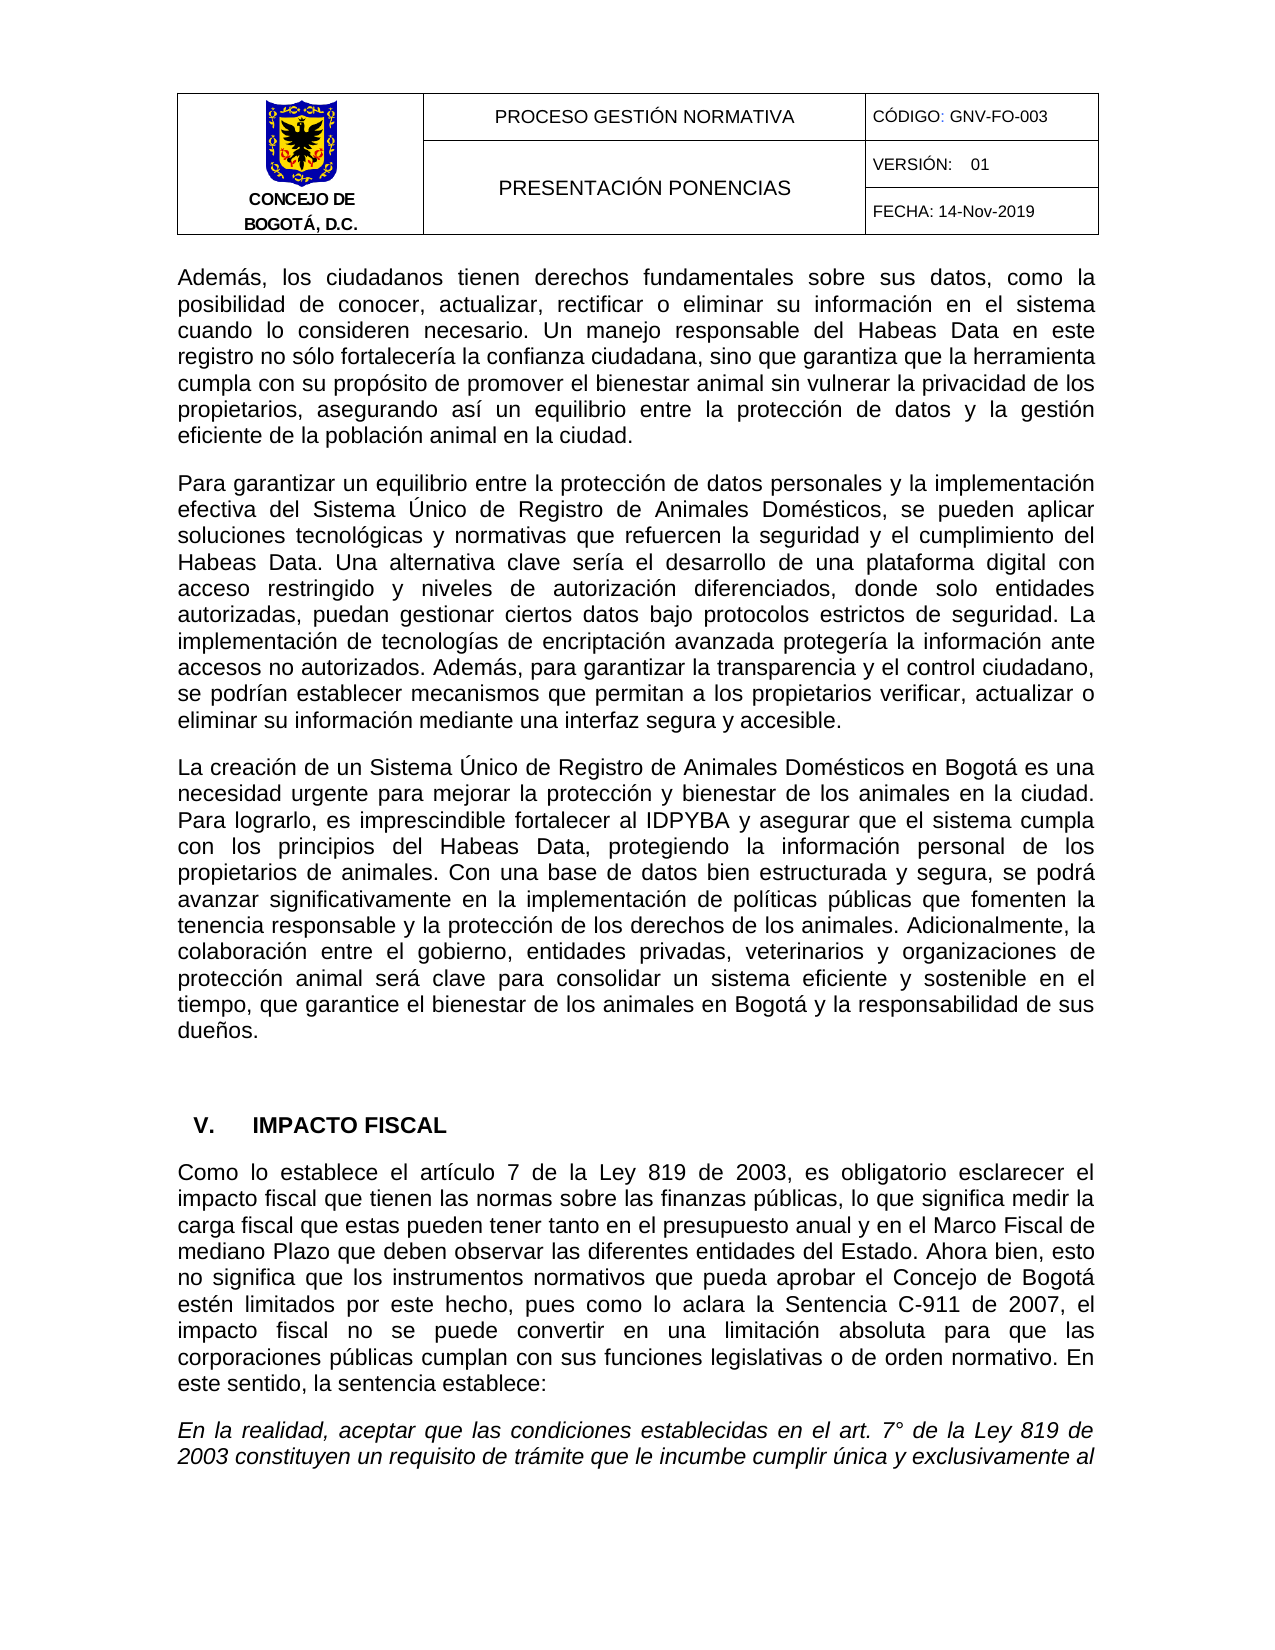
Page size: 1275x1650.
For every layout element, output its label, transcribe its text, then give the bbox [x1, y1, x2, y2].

text Además, los ciudadanos tienen derechos fundamentales sobre sus datos, como la posibilidad de conocer, actualizar, rectificar o eliminar su información en el sistema cuando lo consideren necesario. Un manejo responsable del Habeas Data en este registro no sólo fortalecería la confianza ciudadana, sino que garantiza que la herramienta cumpla con su propósito de promover el bienestar animal sin vulnerar la privacidad de los propietarios, asegurando así un equilibrio entre la protección de datos y la gestión eficiente de la población animal en la ciudad. [177, 264, 1096, 449]
text Como lo establece el artículo 7 de la Ley 819 de 2003, es obligatorio esclarecer el impacto fiscal que tienen las normas sobre las finanzas públicas, lo que significa medir la carga fiscal que estas pueden tener tanto en el presupuesto anual y en el Marco Fiscal de mediano Plazo que deben observar las diferentes entidades del Estado. Ahora bien, esto no significa que los instrumentos normativos que pueda aprobar el Concejo de Bogotá estén limitados por este hecho, pues como lo aclara la Sentencia C-911 de 2007, el impacto fiscal no se puede convertir en una limitación absoluta para que las corporaciones públicas cumplan con sus funciones legislativas o de orden normativo. En este sentido, la sentencia establece: [177, 1159, 1096, 1396]
text Para garantizar un equilibrio entre la protección de datos personales y la implementación efectiva del Sistema Único de Registro de Animales Domésticos, se pueden aplicar soluciones tecnológicas y normativas que refuercen la seguridad y el cumplimiento del Habeas Data. Una alternativa clave sería el desarrollo de una plataforma digital con acceso restringido y niveles de autorización diferenciados, donde solo entidades autorizadas, puedan gestionar ciertos datos bajo protocolos estrictos de seguridad. La implementación de tecnologías de encriptación avanzada protegería la información ante accesos no autorizados. Además, para garantizar la transparencia y el control ciudadano, se podrían establecer mecanismos que permitan a los propietarios verificar, actualizar o eliminar su información mediante una interfaz segura y accesible. [177, 469, 1096, 733]
list IMPACTO FISCAL [215, 1112, 1096, 1138]
text La creación de un Sistema Único de Registro de Animales Domésticos en Bogotá es una necesidad urgente para mejorar la protección y bienestar de los animales en la ciudad. Para lograrlo, es imprescindible fortalecer al IDPYBA y asegurar que el sistema cumpla con los principios del Habeas Data, protegiendo la información personal de los propietarios de animales. Con una base de datos bien estructurada y segura, se podrá avanzar significativamente en la implementación de políticas públicas que fomenten la tenencia responsable y la protección de los derechos de los animales. Adicionalmente, la colaboración entre el gobierno, entidades privadas, veterinarios y organizaciones de protección animal será clave para consolidar un sistema eficiente y sostenible en el tiempo, que garantice el bienestar de los animales en Bogotá y la responsabilidad de sus dueños. [177, 754, 1096, 1044]
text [177, 1417, 1098, 1470]
